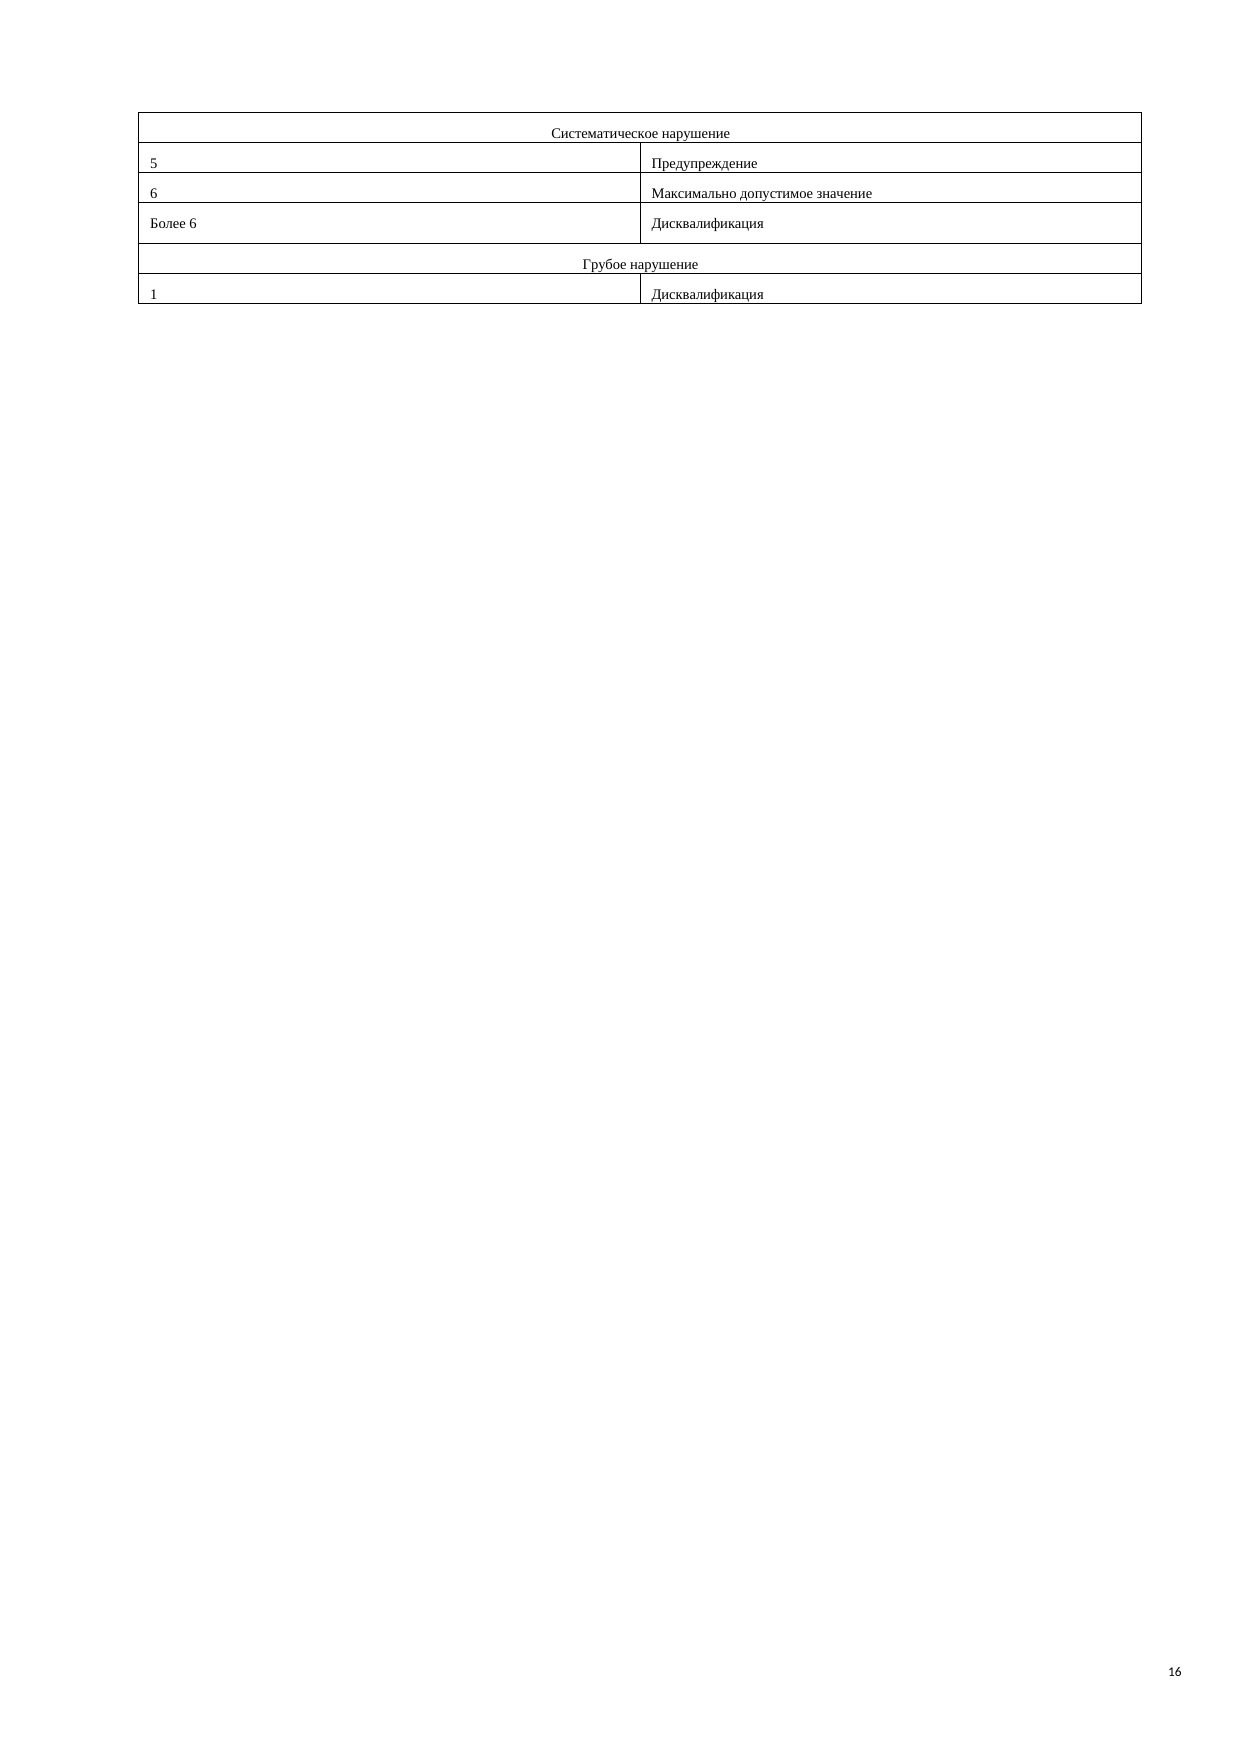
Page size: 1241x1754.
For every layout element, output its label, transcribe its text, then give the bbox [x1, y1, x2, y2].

table_cell 1 [139, 274, 640, 303]
table_cell Предупреждение [641, 143, 1141, 172]
table_cell Дисквалификация [641, 274, 1141, 303]
table_cell Более 6 [139, 203, 640, 243]
table_cell Дисквалификация [641, 203, 1141, 243]
table_cell 5 [139, 143, 640, 172]
table_cell Максимально допустимое значение [641, 173, 1141, 202]
table_cell 6 [139, 173, 640, 202]
table_cell Систематическое нарушение [139, 113, 1141, 142]
table_cell Грубое нарушение [139, 244, 1141, 273]
